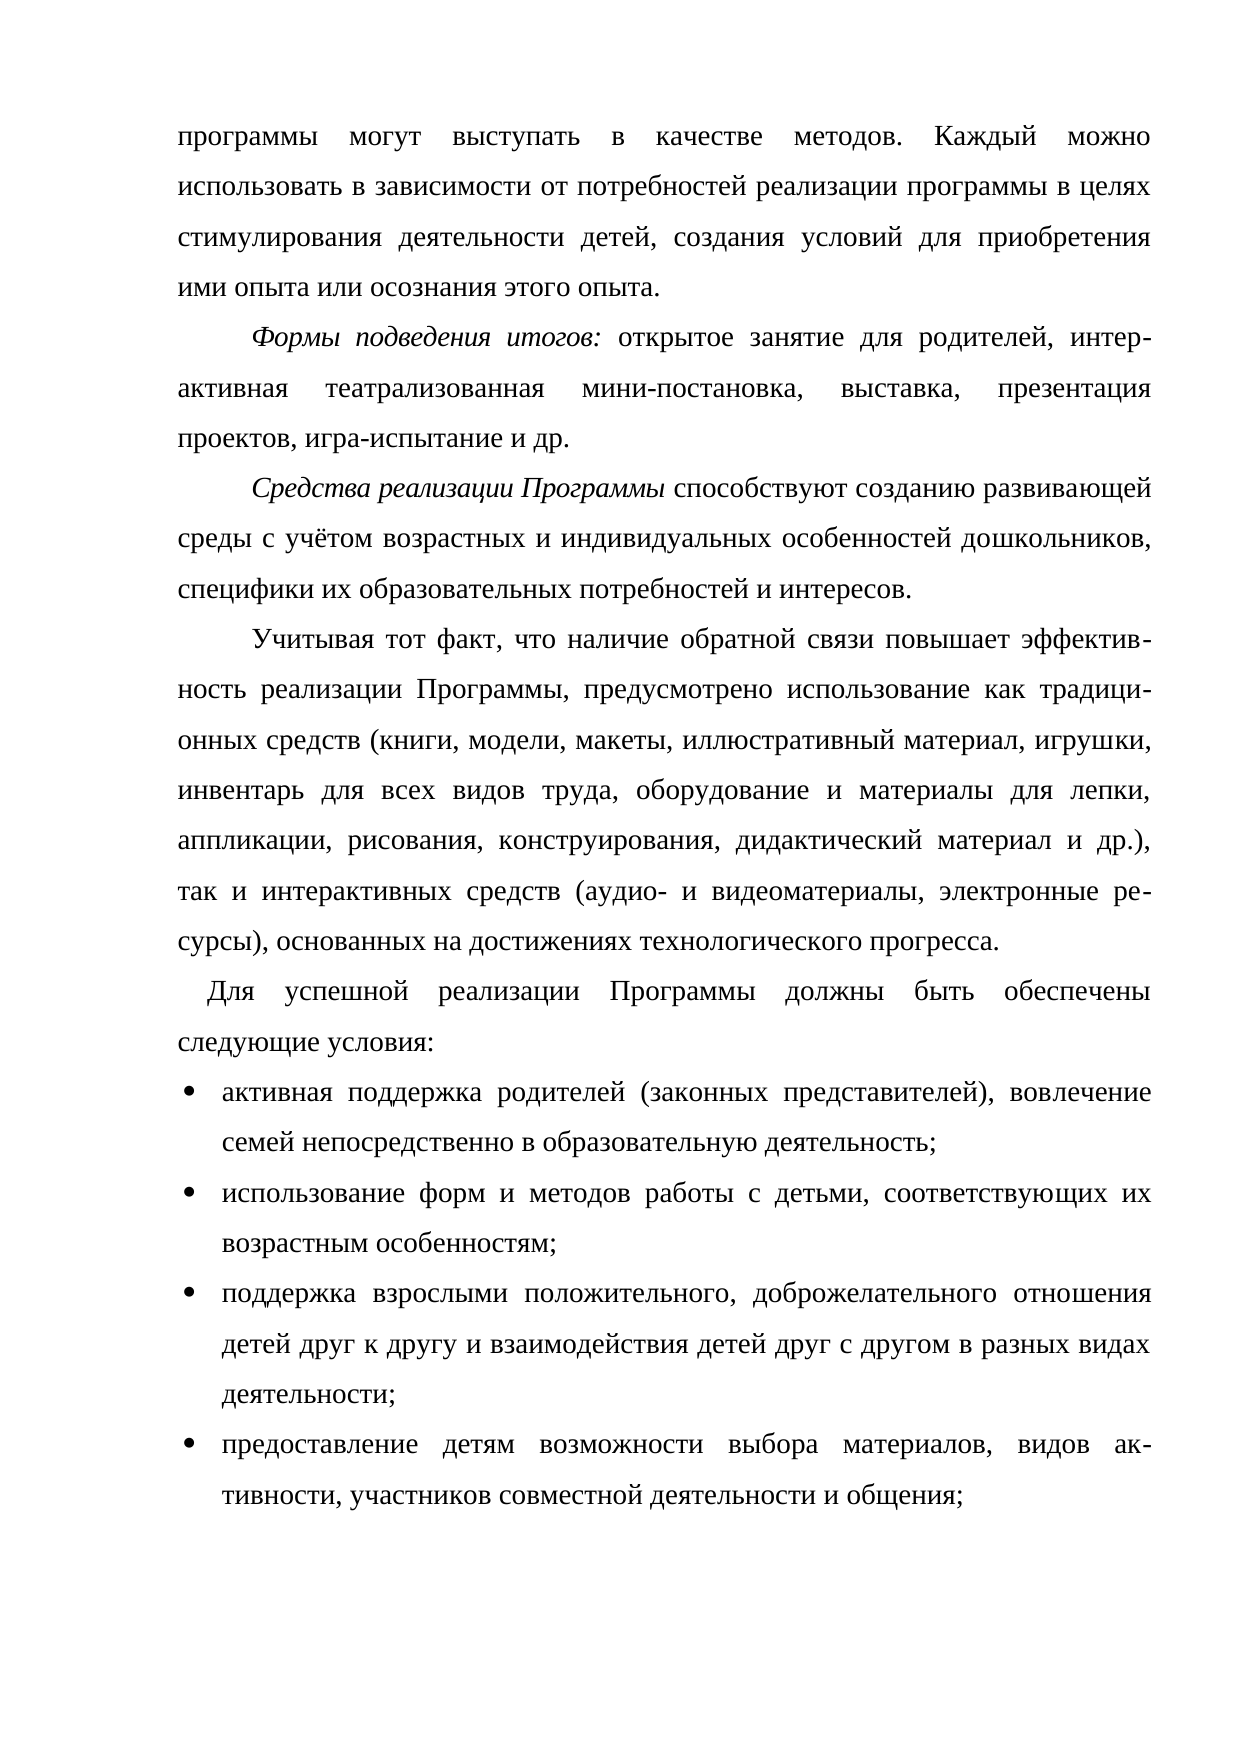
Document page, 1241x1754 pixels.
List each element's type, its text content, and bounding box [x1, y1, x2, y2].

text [177, 118, 1152, 303]
list использование форм и методов работы с детьми, соответствующих их возрастным особенностям; [184, 1175, 1152, 1259]
list поддержка взрослыми положительного, доброжелательного отношения детей друг к другу и взаимодействия детей друг с другом в разных видах деятельности; [184, 1276, 1152, 1410]
text Средства реализации Программы способствуют созданию развивающей среды с учётом возрастных и индивидуальных особенностей дошкольников, специфики их образовательных потребностей и интересов. [177, 470, 1152, 604]
text Учитывая тот факт, что наличие обратной связи повышает эффективность реализации Программы, предусмотрено использование как традиционных средств (книги, модели, макеты, иллюстративный материал, игрушки, инвентарь для всех видов труда, оборудование и материалы для лепки, аппликации, рисования, конструирования, дидактический материал и др.), так и интерактивных средств (аудио- и видеоматериалы, электронные ресурсы), основанных на достижениях технологического прогресса. [177, 621, 1152, 957]
text Для успешной реализации Программы должны быть обеспечены следующие условия: [177, 973, 1152, 1057]
list предоставление детям возможности выбора материалов, видов активности, участников совместной деятельности и общения; [184, 1427, 1152, 1511]
list активная поддержка родителей (законных представителей), вовлечение семей непосредственно в образовательную деятельность; [184, 1074, 1152, 1158]
text Формы подведения итогов: открытое занятие для родителей, интерактивная театрализованная мини-постановка, выставка, презентация проектов, игра-испытание и др. [177, 319, 1152, 453]
